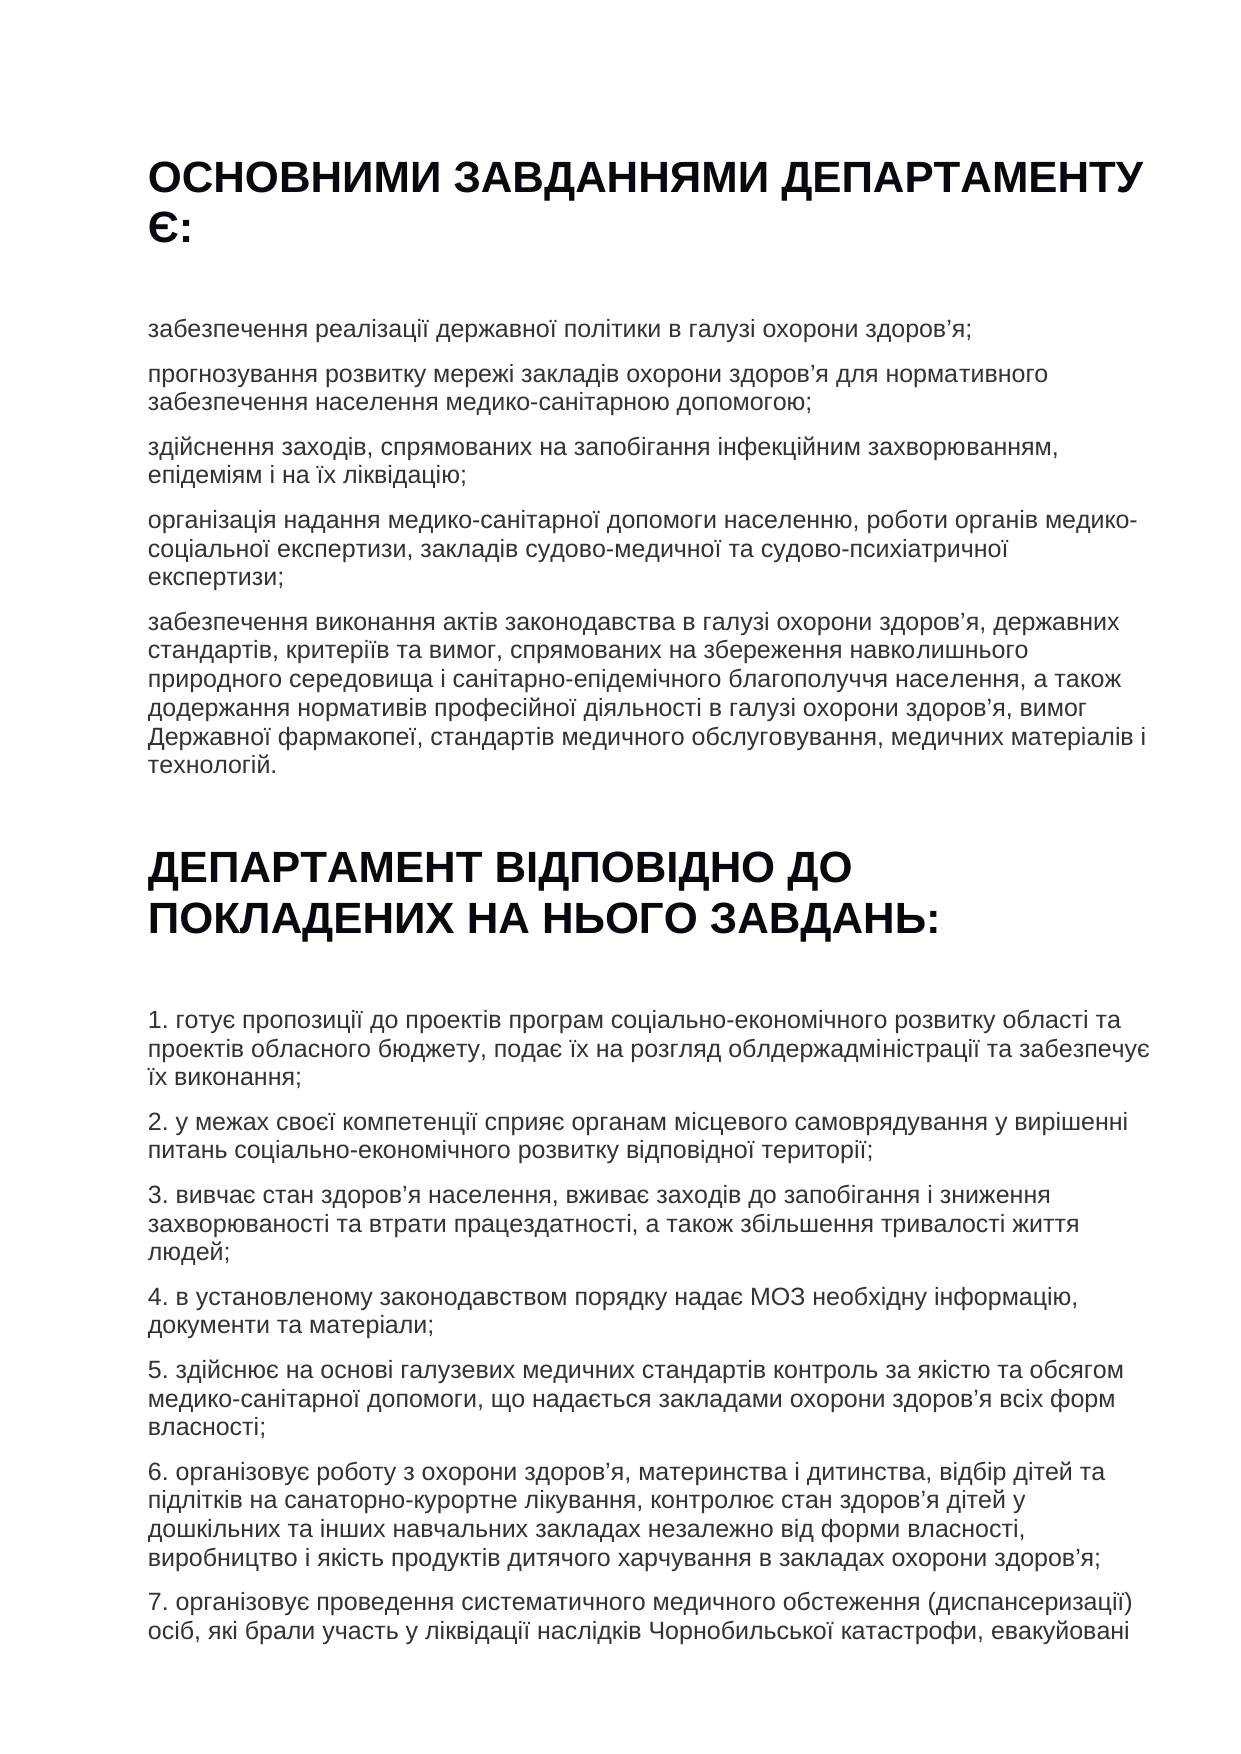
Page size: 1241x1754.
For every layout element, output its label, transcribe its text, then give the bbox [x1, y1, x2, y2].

text 2. у межах своєї компетенції сприяє органам місцевого самоврядування у вирішенні питань соціально-економічного розвитку відповідної території; [148, 1107, 1152, 1164]
text 6. організовує роботу з охорони здоров’я, материнства і дитинства, відбір дітей та підлітків на санаторно-курортне лікування, контролює стан здоров’я дітей у дошкільних та інших навчальних закладах незалежно від форми власності, виробництво і якість продуктів дитячого харчування в закладах охорони здоров’я; [148, 1457, 1152, 1572]
text 4. в установленому законодавством порядку надає МОЗ необхідну інформацію, документи та матеріали; [148, 1282, 1152, 1339]
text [148, 1587, 1152, 1645]
text організація надання медико-санітарної допомоги населенню, роботи органів медико-соціальної експертизи, закладів судово-медичної та судово-психіатричної експертизи; [148, 505, 1152, 591]
text ДЕПАРТАМЕНТ ВІДПОВІДНО ДО ПОКЛАДЕНИХ НА НЬОГО ЗАВДАНЬ: [148, 842, 1152, 942]
text забезпечення виконання актів законодавства в галузі охорони здоров’я, державних стандартів, критеріїв та вимог, спрямованих на збереження навколишнього природного середовища і санітарно-епідемічного благополуччя населення, а також додержання нормативів професійної діяльності в галузі охорони здоров’я, вимог Державної фармакопеї, стандартів медичного обслуговування, медичних матеріалів і технологій. [148, 607, 1152, 779]
text здійснення заходів, спрямованих на запобігання інфекційним захворюванням, епідеміям і на їх ліквідацію; [148, 432, 1152, 489]
text 1. готує пропозиції до проектів програм соціально-економічного розвитку області та проектів обласного бюджету, подає їх на розгляд облдержадміністрації та забезпечує їх виконання; [148, 1005, 1152, 1091]
text 3. вивчає стан здоров’я населення, вживає заходів до запобігання і зниження захворюваності та втрати працездатності, а також збільшення тривалості життя людей; [148, 1180, 1152, 1266]
text забезпечення реалізації державної політики в галузі охорони здоров’я; [148, 314, 1152, 343]
text прогнозування розвитку мережі закладів охорони здоров’я для нормативного забезпечення населення медико-санітарною допомогою; [148, 358, 1152, 416]
text ОСНОВНИМИ ЗАВДАННЯМИ ДЕПАРТАМЕНТУ Є: [148, 151, 1152, 252]
text 5. здійснює на основі галузевих медичних стандартів контроль за якістю та обсягом медико-санітарної допомоги, що надається закладами охорони здоров’я всіх форм власності; [148, 1355, 1152, 1441]
